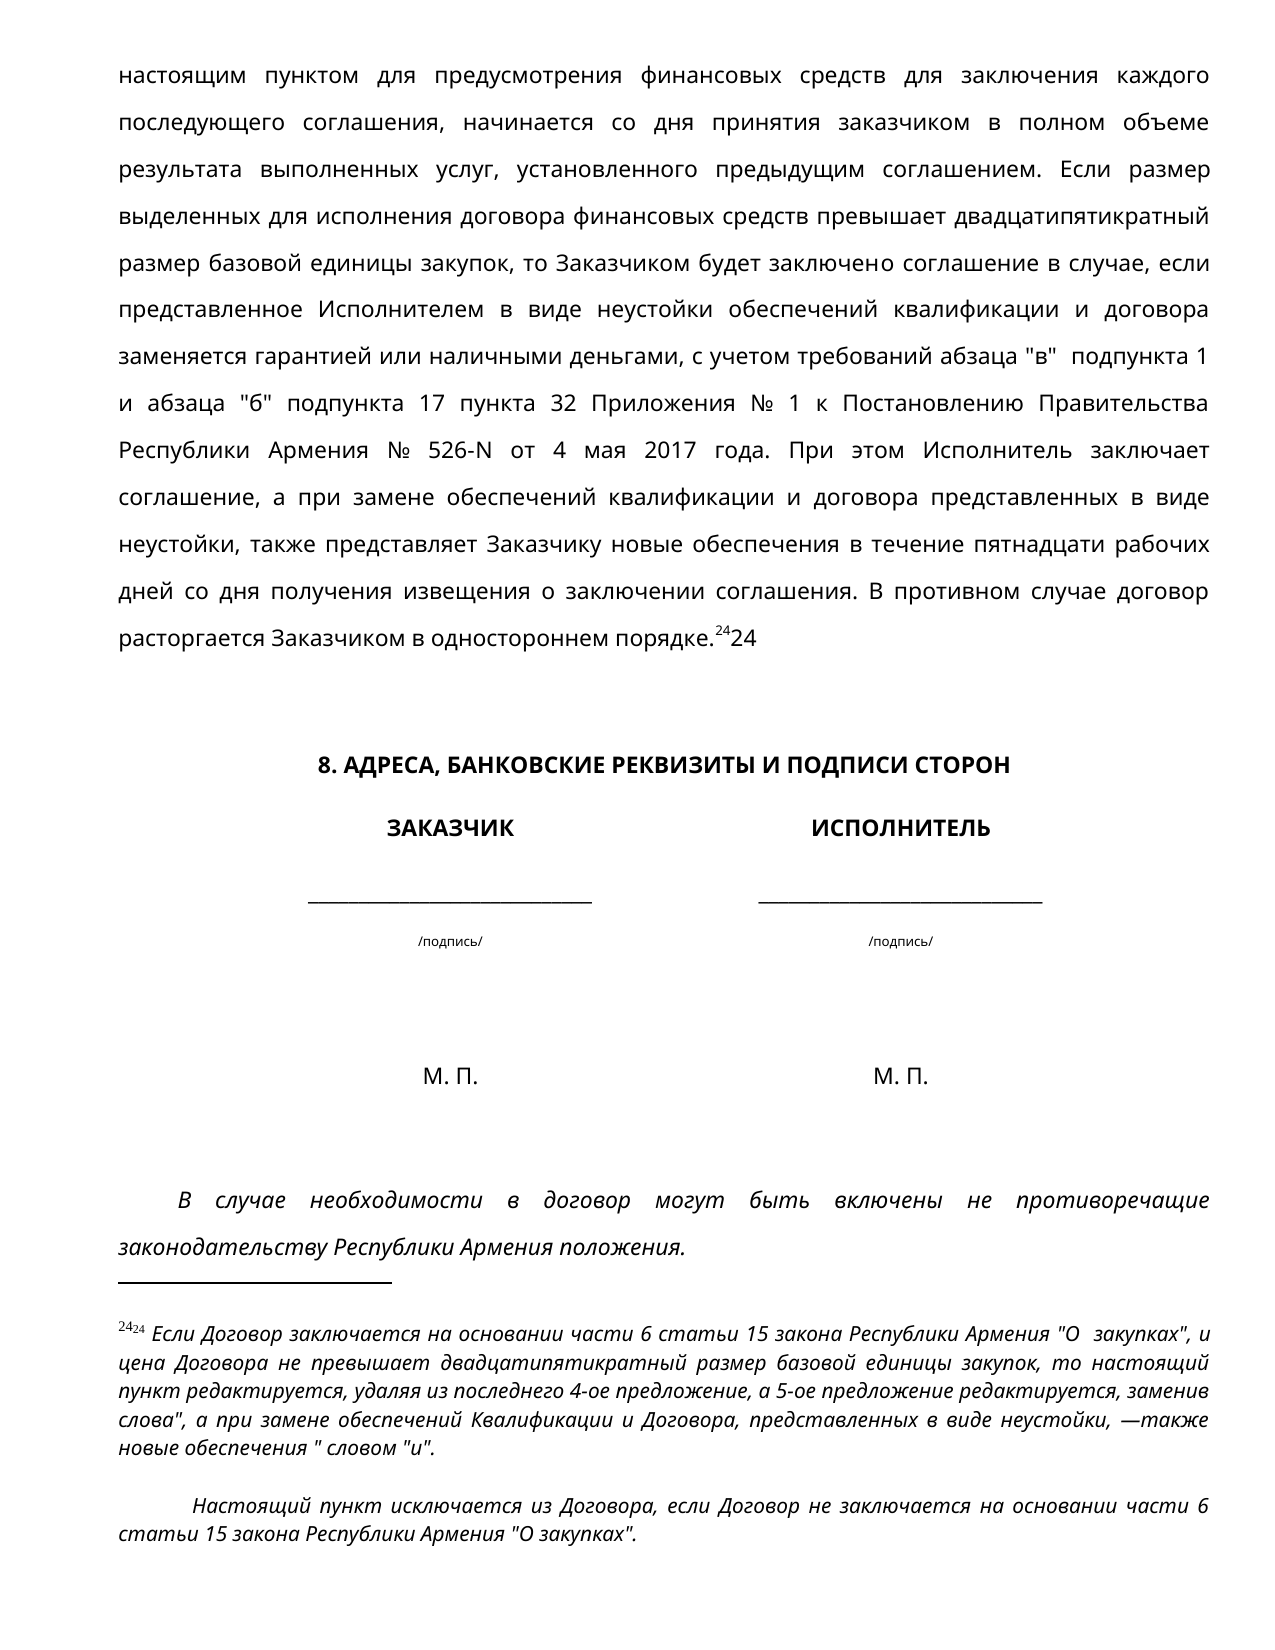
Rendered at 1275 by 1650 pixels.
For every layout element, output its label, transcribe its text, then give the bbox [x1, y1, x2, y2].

text 8. АДРЕСА, БАНКОВСКИЕ РЕКВИЗИТЫ И ПОДПИСИ СТОРОН [118, 749, 1211, 780]
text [118, 59, 1211, 653]
text В случае необходимости в договор могут быть включены не противоречащие законодательству Республики Армения положения. [118, 1184, 1211, 1262]
table_header ЗАКАЗЧИК ____________________________ /подпись/ М. П. [214, 812, 687, 1121]
table_header ИСПОЛНИТЕЛЬ ____________________________ /подпись/ М. П. [687, 812, 1115, 1121]
